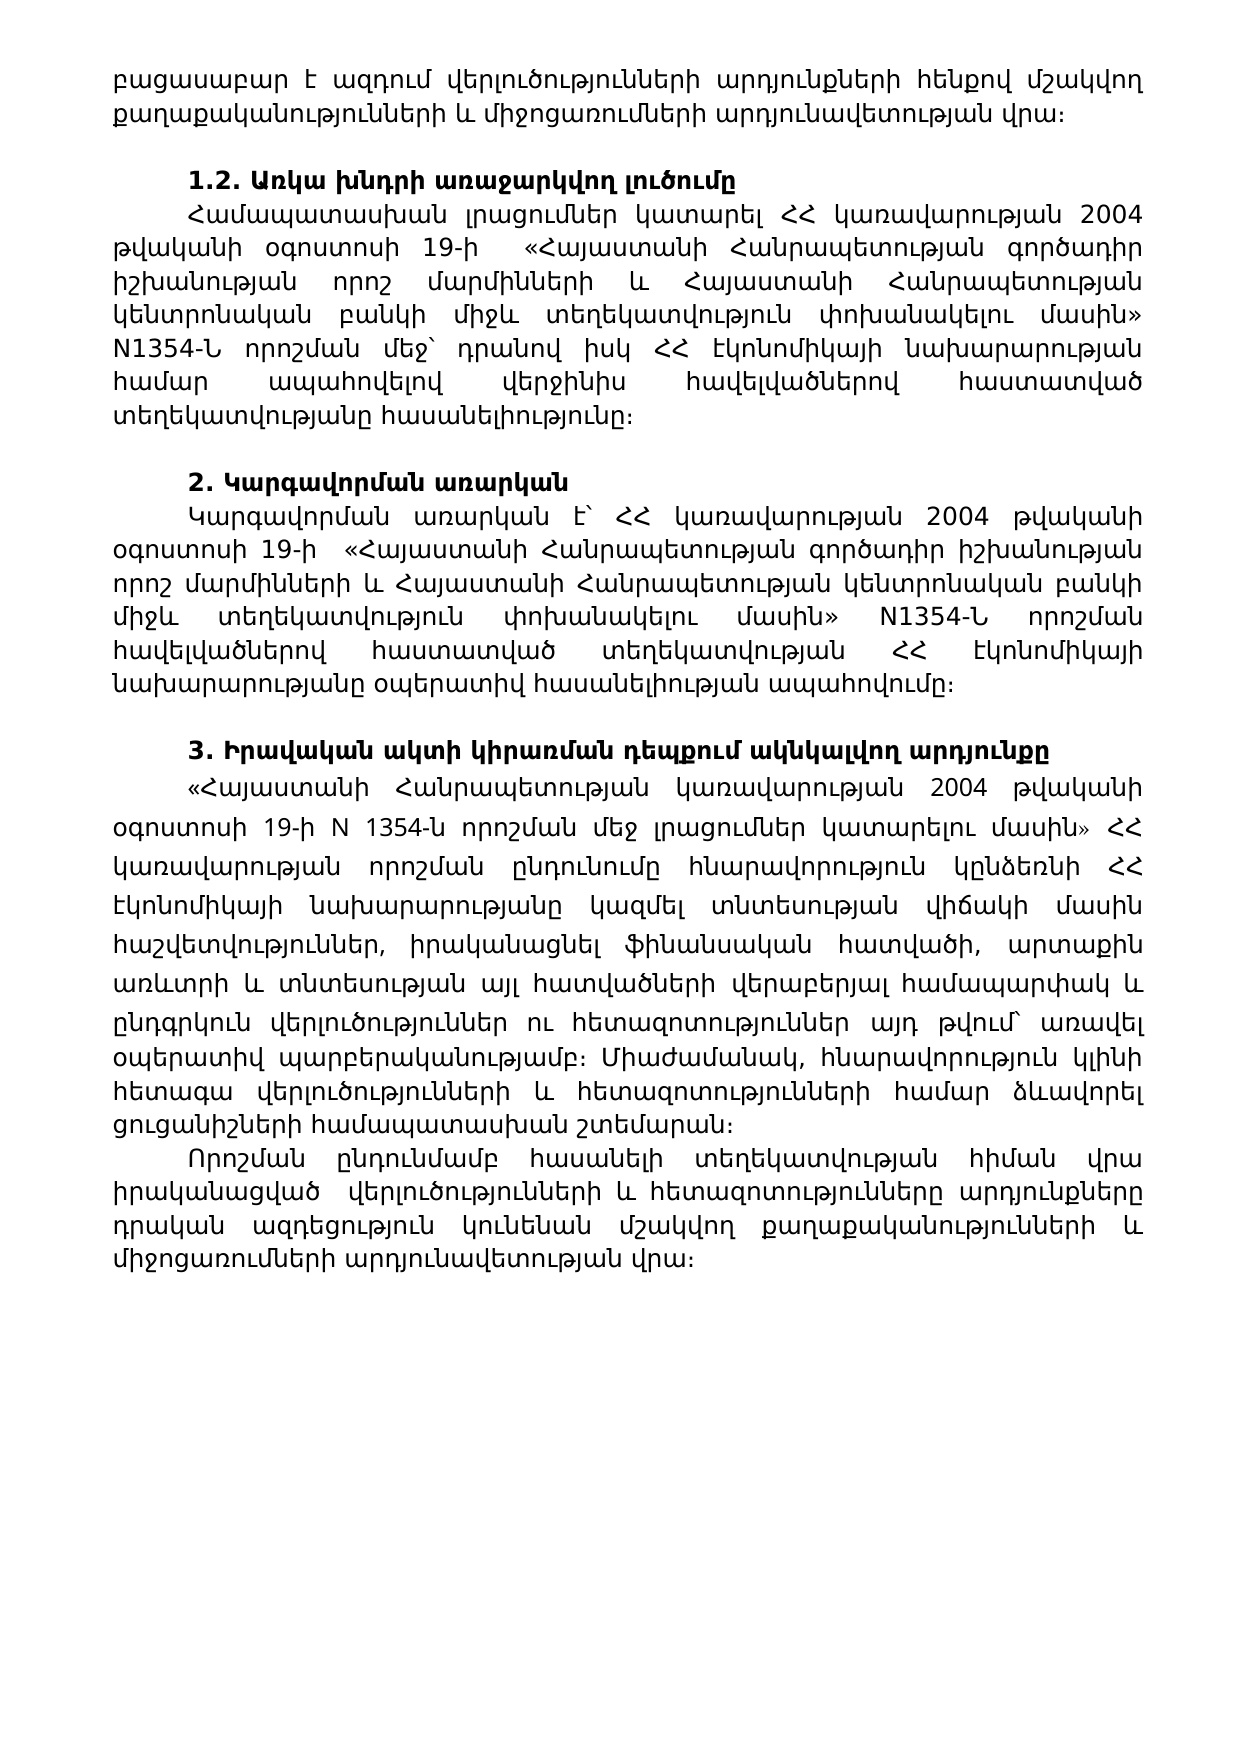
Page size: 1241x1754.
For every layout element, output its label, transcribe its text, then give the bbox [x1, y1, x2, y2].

text 1.2. Առկա խնդրի առաջարկվող լուծումը [112, 166, 1144, 195]
text Համապատասխան լրացումներ կատարել ՀՀ կառավարության 2004 թվականի օգոստոսի 19-ի «Հայաստանի Հանրապետության գործադիր իշխանության որոշ մարմինների և Հայաստանի Հանրապետության կենտրոնական բանկի միջև տեղեկատվություն փոխանակելու մասին» N1354-Ն որոշման մեջ՝ դրանով իսկ ՀՀ էկոնոմիկայի նախարարության համար ապահովելով վերջինիս հավելվածներով հաստատված տեղեկատվությանը հասանելիությունը։ [112, 200, 1144, 430]
text «Հայաստանի Հանրապետության կառավարության 2004 թվականի օգոստոսի 19-ի N 1354-ն որոշման մեջ լրացումներ կատարելու մասին ՀՀ կառավարության որոշման ընդունումը հնարավորություն կընձեռնի ՀՀ էկոնոմիկայի նախարարությանը կազմել տնտեսության վիճակի մասին հաշվետվություններ, իրականացնել ֆինանսական հատվածի, արտաքին առևտրի և տնտեսության այլ հատվածների վերաբերյալ համապարփակ և ընդգրկուն վերլուծություններ ու հետազոտություններ այդ թվում՝ առավել օպերատիվ պարբերականությամբ։ Միաժամանակ, հնարավորություն կլինի հետագա վերլուծությունների և հետազոտությունների համար ձևավորել ցուցանիշների համապատասխան շտեմարան։ [112, 770, 1144, 1140]
text 3. Իրավական ակտի կիրառման դեպքում ակնկալվող արդյունքը [112, 736, 1144, 766]
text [112, 66, 1144, 128]
text Որոշման ընդունմամբ հասանելի տեղեկատվության հիման վրա իրականացված վերլուծությունների և հետազոտությունները արդյունքները դրական ազդեցություն կունենան մշակվող քաղաքականությունների և միջոցառումների արդյունավետության վրա։ [112, 1144, 1144, 1274]
text Կարգավորման առարկան է՝ ՀՀ կառավարության 2004 թվականի օգոստոսի 19-ի «Հայաստանի Հանրապետության գործադիր իշխանության որոշ մարմինների և Հայաստանի Հանրապետության կենտրոնական բանկի միջև տեղեկատվություն փոխանակելու մասին» N1354-Ն որոշման հավելվածներով հաստատված տեղեկատվության ՀՀ էկոնոմիկայի նախարարությանը օպերատիվ հասանելիության ապահովումը։ [112, 502, 1144, 698]
text 2. Կարգավորման առարկան [112, 468, 1144, 497]
